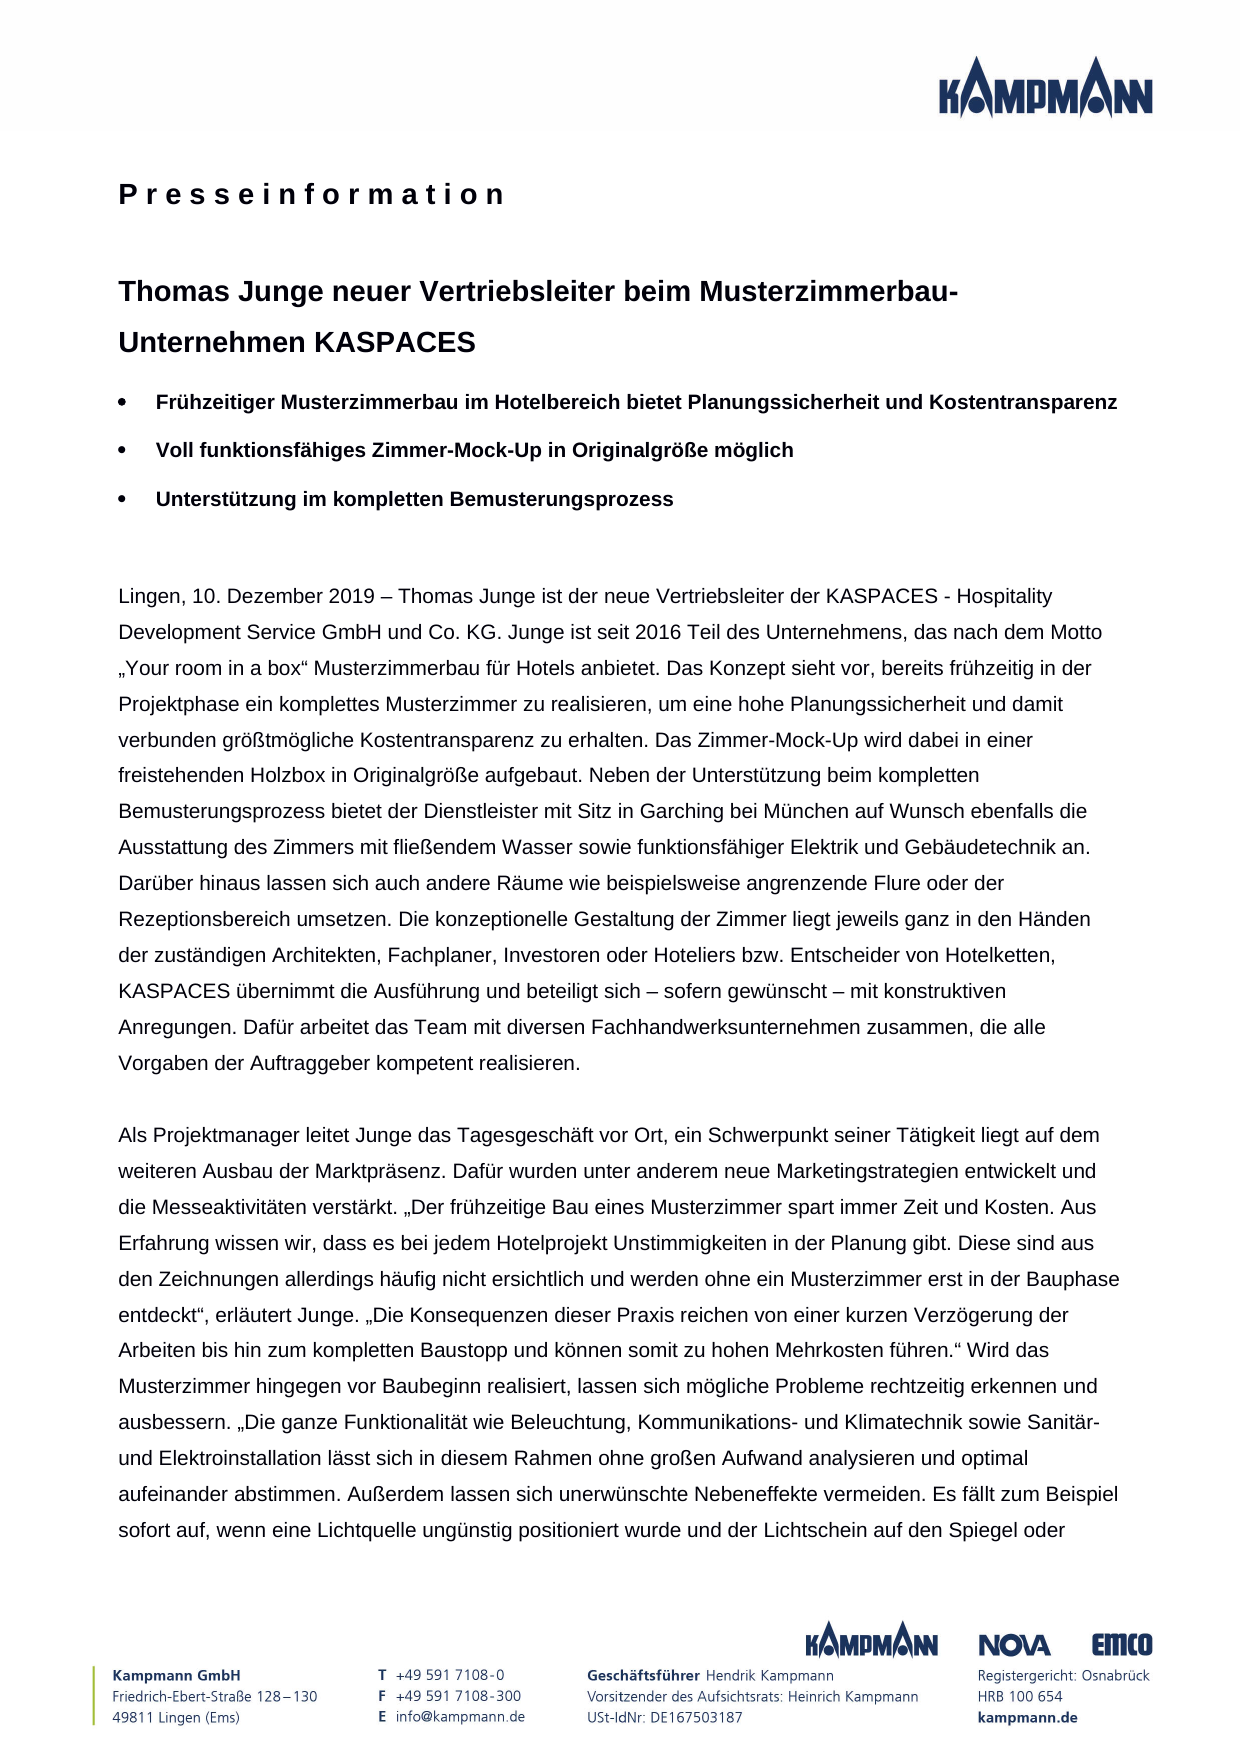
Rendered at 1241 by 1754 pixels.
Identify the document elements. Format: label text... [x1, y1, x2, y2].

text Thomas Junge neuer Vertriebsleiter beim Musterzimmerbau-Unternehmen KASPACES [118, 274, 1122, 358]
text P r e s s e i n f o r m a t i o n [118, 177, 1122, 211]
picture [0, 0, 1241, 131]
list Unterstützung im kompletten Bemusterungsprozess [118, 487, 1122, 511]
picture [0, 1612, 1241, 1754]
text Lingen, 10. Dezember 2019 – Thomas Junge ist der neue Vertriebsleiter der KASPACES - Hospitality Development Service GmbH und Co. KG. Junge ist seit 2016 Teil des Unternehmens, das nach dem Motto „Your room in a box“ Musterzimmerbau für Hotels anbietet. Das Konzept sieht vor, bereits frühzeitig in der Projektphase ein komplettes Musterzimmer zu realisieren, um eine hohe Planungssicherheit und damit verbunden größtmögliche Kostentransparenz zu erhalten. Das Zimmer-Mock-Up wird dabei in einer freistehenden Holzbox in Originalgröße aufgebaut. Neben der Unterstützung beim kompletten Bemusterungsprozess bietet der Dienstleister mit Sitz in Garching bei München auf Wunsch ebenfalls die Ausstattung des Zimmers mit fließendem Wasser sowie funktionsfähiger Elektrik und Gebäudetechnik an. Darüber hinaus lassen sich auch andere Räume wie beispielsweise angrenzende Flure oder der Rezeptionsbereich umsetzen. Die konzeptionelle Gestaltung der Zimmer liegt jeweils ganz in den Händen der zuständigen Architekten, Fachplaner, Investoren oder Hoteliers bzw. Entscheider von Hotelketten, KASPACES übernimmt die Ausführung und beteiligt sich – sofern gewünscht – mit konstruktiven Anregungen. Dafür arbeitet das Team mit diversen Fachhandwerksunternehmen zusammen, die alle Vorgaben der Auftraggeber kompetent realisieren. [118, 584, 1122, 1075]
list Voll funktionsfähiges Zimmer-Mock-Up in Originalgröße möglich [118, 438, 1122, 462]
list Frühzeitiger Musterzimmerbau im Hotelbereich bietet Planungssicherheit und Kostentransparenz [118, 389, 1122, 414]
